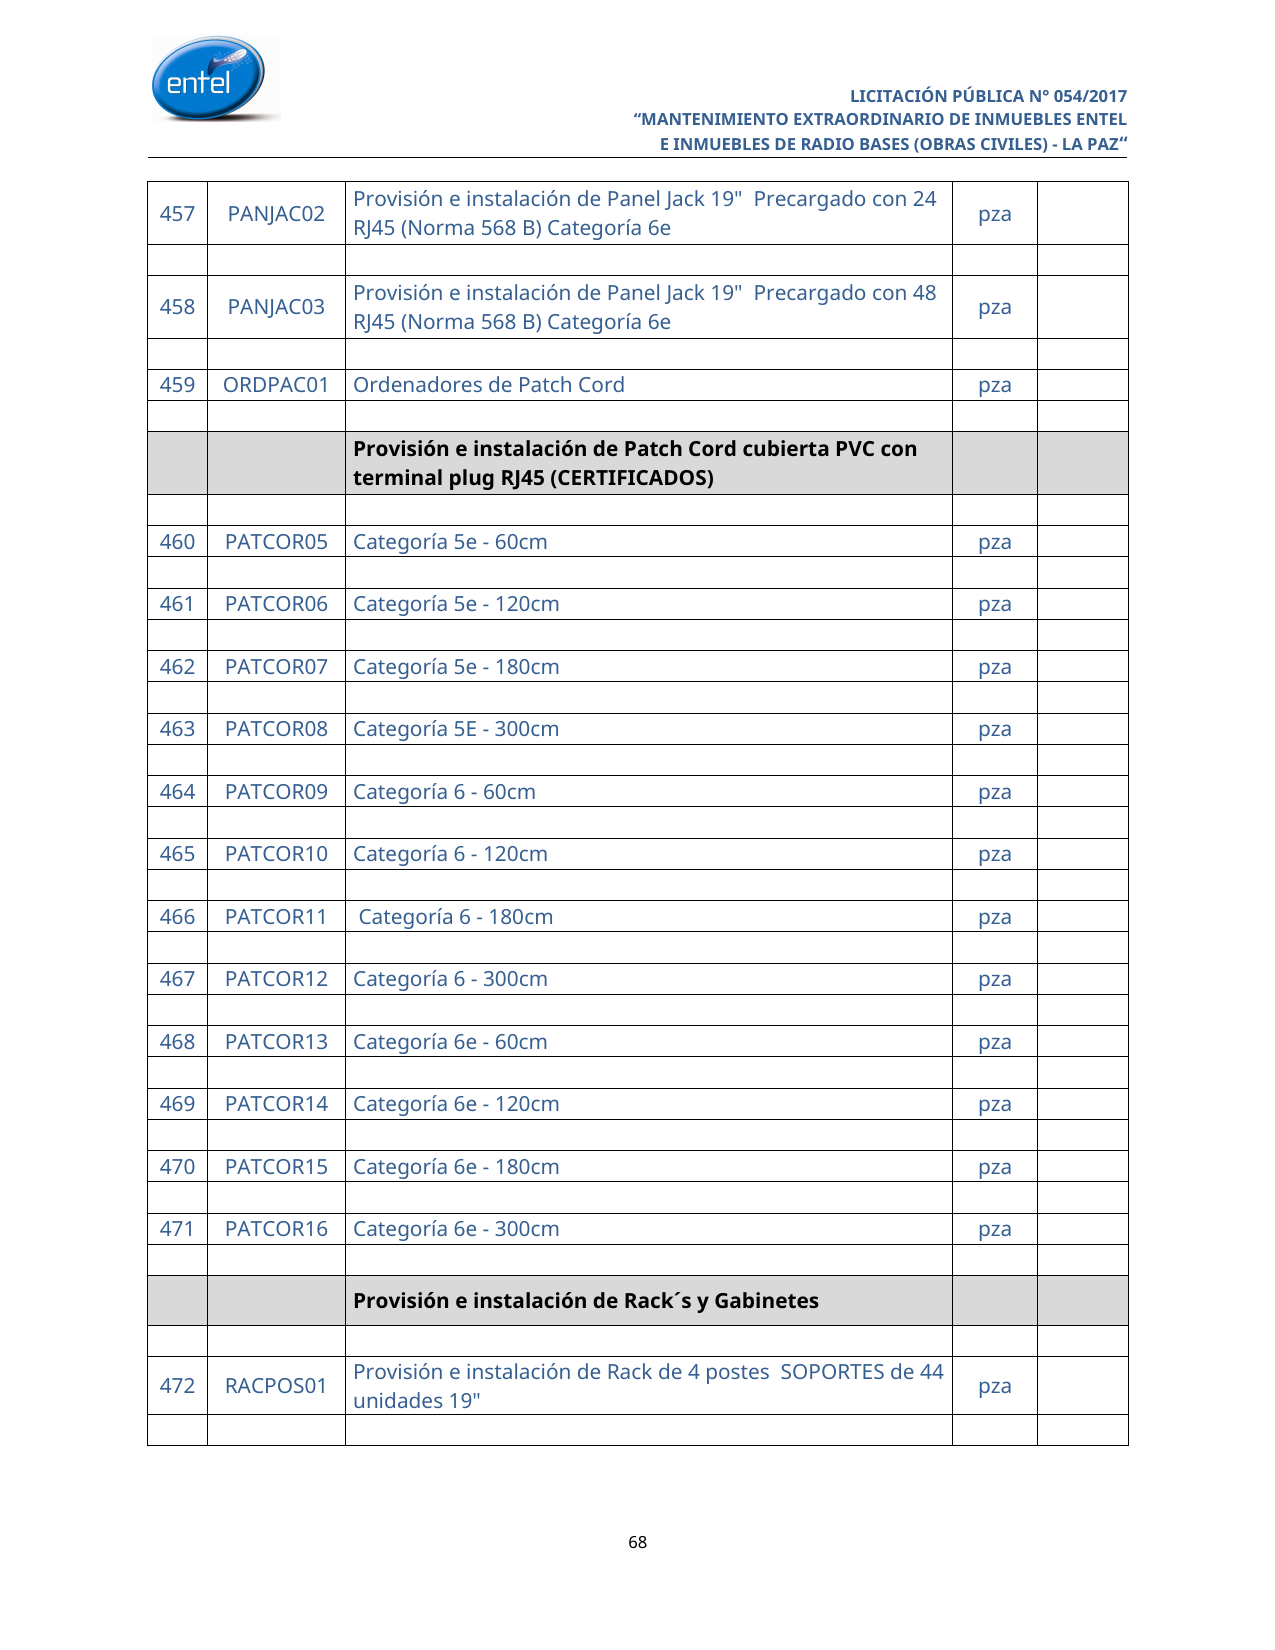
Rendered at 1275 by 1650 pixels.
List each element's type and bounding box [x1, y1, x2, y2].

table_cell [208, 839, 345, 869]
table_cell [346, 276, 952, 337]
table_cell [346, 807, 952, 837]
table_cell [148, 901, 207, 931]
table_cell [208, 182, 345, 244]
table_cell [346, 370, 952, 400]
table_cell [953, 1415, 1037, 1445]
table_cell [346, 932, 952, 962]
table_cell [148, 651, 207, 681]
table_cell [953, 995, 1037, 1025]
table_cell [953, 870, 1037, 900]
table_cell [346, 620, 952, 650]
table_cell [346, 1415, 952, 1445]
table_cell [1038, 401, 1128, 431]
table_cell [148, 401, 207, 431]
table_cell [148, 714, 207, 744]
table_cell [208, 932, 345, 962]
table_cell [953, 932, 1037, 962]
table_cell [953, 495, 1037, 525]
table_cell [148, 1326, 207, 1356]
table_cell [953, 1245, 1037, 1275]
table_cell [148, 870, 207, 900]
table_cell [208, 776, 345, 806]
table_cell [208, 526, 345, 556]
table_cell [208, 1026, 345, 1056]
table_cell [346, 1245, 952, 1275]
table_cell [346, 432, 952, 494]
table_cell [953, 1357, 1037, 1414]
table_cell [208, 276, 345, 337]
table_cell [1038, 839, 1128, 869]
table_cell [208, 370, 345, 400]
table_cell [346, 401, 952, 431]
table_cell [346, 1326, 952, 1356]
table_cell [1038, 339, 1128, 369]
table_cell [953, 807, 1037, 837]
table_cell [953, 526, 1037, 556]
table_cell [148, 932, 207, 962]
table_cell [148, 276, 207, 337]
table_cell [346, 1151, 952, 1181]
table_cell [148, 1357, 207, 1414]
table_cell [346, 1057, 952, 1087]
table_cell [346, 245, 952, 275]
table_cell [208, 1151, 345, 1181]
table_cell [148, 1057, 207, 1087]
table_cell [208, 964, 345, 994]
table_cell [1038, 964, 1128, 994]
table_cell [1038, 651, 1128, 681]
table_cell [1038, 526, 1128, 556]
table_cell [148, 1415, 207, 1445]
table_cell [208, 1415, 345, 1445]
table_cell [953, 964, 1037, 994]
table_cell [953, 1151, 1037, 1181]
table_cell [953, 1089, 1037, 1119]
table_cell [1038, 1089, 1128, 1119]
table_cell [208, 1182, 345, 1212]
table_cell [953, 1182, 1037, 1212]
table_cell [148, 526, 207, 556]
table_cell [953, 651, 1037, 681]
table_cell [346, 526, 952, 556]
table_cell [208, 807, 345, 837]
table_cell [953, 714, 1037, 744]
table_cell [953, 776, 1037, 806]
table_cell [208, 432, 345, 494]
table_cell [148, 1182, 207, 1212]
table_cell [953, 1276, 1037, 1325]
picture [151, 34, 282, 122]
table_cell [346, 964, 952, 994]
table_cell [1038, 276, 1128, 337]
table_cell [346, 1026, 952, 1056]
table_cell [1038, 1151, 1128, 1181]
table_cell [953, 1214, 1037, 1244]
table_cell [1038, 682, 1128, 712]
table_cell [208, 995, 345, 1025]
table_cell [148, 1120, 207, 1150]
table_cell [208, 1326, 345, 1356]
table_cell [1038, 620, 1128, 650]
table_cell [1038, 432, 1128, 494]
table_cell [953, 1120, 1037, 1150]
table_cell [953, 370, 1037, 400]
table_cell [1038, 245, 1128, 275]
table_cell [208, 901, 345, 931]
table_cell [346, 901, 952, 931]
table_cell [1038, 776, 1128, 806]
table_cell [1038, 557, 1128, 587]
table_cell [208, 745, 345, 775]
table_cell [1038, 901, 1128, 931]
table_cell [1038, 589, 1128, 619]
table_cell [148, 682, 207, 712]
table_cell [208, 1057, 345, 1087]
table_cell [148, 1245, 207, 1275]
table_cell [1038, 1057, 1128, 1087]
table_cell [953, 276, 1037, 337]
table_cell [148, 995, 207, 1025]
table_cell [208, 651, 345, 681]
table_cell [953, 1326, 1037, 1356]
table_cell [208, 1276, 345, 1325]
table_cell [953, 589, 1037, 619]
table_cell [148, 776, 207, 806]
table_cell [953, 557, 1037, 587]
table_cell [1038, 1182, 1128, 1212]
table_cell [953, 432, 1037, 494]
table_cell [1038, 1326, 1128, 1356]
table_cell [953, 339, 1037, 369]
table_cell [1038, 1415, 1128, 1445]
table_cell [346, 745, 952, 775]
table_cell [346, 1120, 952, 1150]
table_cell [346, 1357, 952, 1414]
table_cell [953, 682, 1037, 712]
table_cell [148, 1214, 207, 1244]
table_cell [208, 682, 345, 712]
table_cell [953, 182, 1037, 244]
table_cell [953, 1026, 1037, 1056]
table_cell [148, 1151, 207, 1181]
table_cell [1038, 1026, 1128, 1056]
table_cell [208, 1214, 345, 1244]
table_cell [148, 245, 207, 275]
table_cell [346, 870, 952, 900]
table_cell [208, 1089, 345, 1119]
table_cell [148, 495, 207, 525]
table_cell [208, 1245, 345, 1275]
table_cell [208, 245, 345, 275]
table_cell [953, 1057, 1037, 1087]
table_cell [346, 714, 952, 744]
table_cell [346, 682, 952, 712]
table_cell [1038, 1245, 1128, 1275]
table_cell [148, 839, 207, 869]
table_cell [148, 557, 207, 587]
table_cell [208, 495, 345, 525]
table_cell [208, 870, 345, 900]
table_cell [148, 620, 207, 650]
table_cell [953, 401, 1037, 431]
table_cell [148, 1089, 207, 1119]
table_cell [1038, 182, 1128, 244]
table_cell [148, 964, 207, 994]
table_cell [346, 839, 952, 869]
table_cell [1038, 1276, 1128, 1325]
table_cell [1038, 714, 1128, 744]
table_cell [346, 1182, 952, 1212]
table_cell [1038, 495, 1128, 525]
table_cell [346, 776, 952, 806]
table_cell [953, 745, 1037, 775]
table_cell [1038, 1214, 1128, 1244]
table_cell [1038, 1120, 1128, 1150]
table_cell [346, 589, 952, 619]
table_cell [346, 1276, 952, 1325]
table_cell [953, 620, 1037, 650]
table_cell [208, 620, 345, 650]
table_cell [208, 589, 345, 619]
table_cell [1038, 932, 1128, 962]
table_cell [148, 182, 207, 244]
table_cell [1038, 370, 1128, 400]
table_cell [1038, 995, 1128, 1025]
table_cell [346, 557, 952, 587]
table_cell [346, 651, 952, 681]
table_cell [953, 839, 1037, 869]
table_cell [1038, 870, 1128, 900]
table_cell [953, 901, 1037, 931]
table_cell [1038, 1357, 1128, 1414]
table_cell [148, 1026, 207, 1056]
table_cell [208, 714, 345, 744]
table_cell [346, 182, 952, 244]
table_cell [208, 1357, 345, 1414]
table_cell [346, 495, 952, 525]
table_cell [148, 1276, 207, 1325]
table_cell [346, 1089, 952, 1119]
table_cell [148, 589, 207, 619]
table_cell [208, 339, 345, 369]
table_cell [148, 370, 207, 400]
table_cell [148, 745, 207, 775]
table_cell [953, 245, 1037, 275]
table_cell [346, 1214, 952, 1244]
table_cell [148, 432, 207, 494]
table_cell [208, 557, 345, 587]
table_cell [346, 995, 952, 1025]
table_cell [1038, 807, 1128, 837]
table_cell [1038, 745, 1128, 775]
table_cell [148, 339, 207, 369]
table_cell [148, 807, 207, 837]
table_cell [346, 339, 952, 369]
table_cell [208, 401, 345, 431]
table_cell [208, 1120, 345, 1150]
